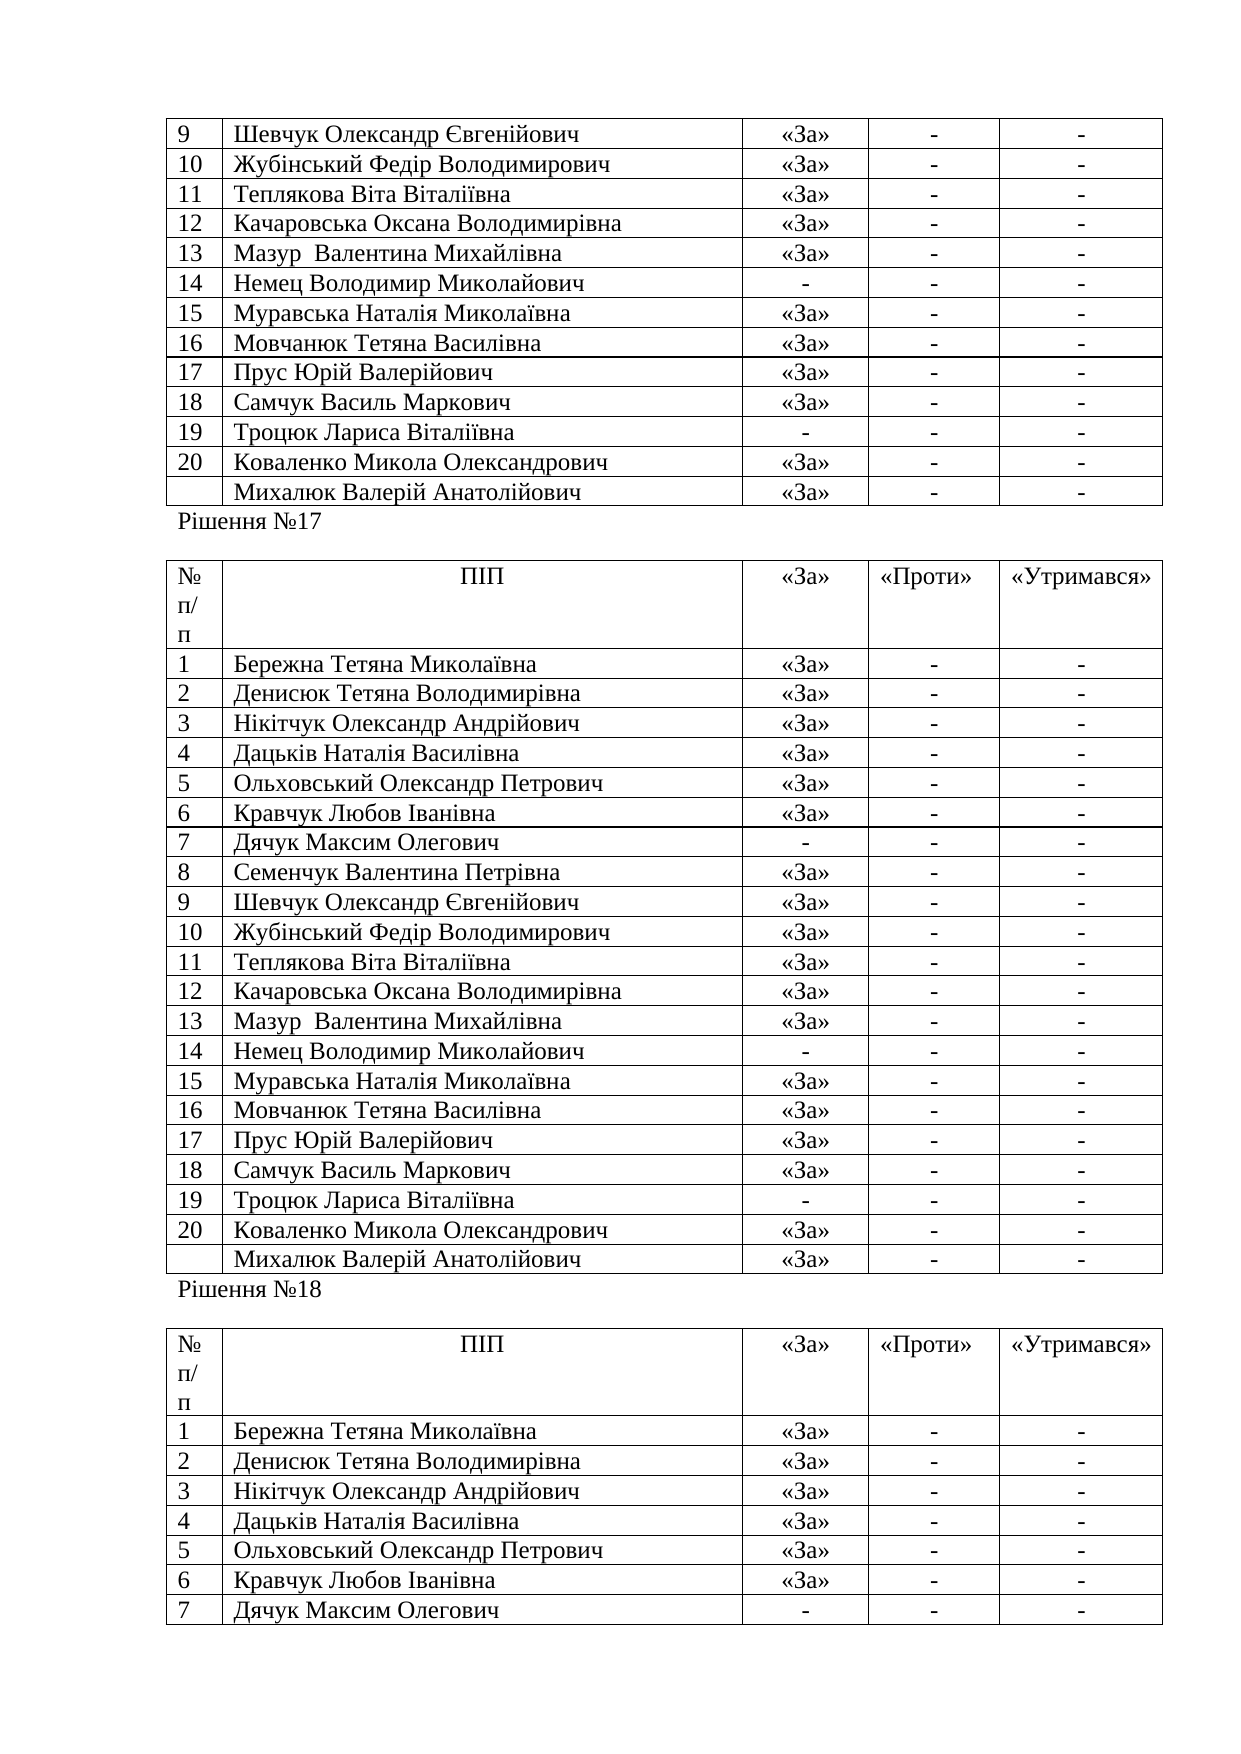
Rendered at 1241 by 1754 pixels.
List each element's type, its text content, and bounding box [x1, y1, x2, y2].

table_cell «За» [743, 917, 868, 946]
table_cell «За» [743, 679, 868, 707]
table_cell Дацьків Наталія Василівна [223, 738, 742, 767]
table_cell «За» [743, 1096, 868, 1124]
table_cell Бережна Тетяна Миколаївна [223, 1416, 742, 1445]
table_cell 4 [167, 738, 222, 767]
table_cell 17 [167, 358, 222, 386]
table_cell Прус Юрій Валерійович [223, 358, 742, 386]
table_cell 11 [167, 179, 222, 207]
table_cell - [1000, 1595, 1162, 1624]
table_cell «За» [743, 209, 868, 237]
table_cell Дацьків Наталія Василівна [223, 1506, 742, 1534]
table_cell - [1000, 1446, 1162, 1475]
table_cell Качаровська Оксана Володимирівна [223, 209, 742, 237]
table_cell - [869, 857, 999, 886]
table_header № п/п [167, 1329, 222, 1415]
table_cell «За» [743, 649, 868, 677]
table_cell «За» [743, 1155, 868, 1184]
table_cell - [1000, 1416, 1162, 1445]
table_cell 3 [167, 1476, 222, 1505]
table_cell 9 [167, 119, 222, 148]
table_cell - [1000, 477, 1162, 505]
table_header ПІП [223, 1329, 742, 1415]
table_cell 6 [167, 1565, 222, 1594]
table_cell Денисюк Тетяна Володимирівна [223, 679, 742, 707]
table_cell - [1000, 1536, 1162, 1564]
table_cell 5 [167, 1536, 222, 1564]
table_cell - [869, 1125, 999, 1154]
table_cell «За» [743, 1125, 868, 1154]
table_cell Муравська Наталія Миколаївна [223, 1066, 742, 1094]
table_cell «За» [743, 976, 868, 1005]
table_cell - [869, 268, 999, 297]
table_cell - [869, 328, 999, 356]
table_cell - [869, 387, 999, 416]
table_cell - [869, 649, 999, 677]
text Рішення №18 [177, 1274, 1152, 1303]
table_cell «За» [743, 738, 868, 767]
table_cell - [1000, 887, 1162, 916]
table_cell «За» [743, 1476, 868, 1505]
table_cell Нікітчук Олександр Андрійович [223, 708, 742, 737]
table_cell 1 [167, 1416, 222, 1445]
table_cell - [869, 798, 999, 826]
table_cell - [1000, 976, 1162, 1005]
table_cell - [1000, 119, 1162, 148]
table_cell 18 [167, 1155, 222, 1184]
table_cell 17 [167, 1125, 222, 1154]
table_cell - [869, 1066, 999, 1094]
table_cell - [1000, 447, 1162, 476]
table_cell «За» [743, 768, 868, 797]
table_cell - [869, 1185, 999, 1214]
table_cell - [869, 1006, 999, 1035]
table_cell «За» [743, 1066, 868, 1094]
table_header «За» [743, 1329, 868, 1415]
table_cell - [869, 149, 999, 178]
table_cell - [1000, 1185, 1162, 1214]
table_cell Теплякова Віта Віталіївна [223, 179, 742, 207]
table_cell - [869, 1565, 999, 1594]
table_cell Жубінський Федір Володимирович [223, 917, 742, 946]
table_cell - [743, 1036, 868, 1065]
table_cell Семенчук Валентина Петрівна [223, 857, 742, 886]
table_cell «За» [743, 1506, 868, 1534]
table_cell Дячук Максим Олегович [223, 1595, 742, 1624]
table_cell 13 [167, 1006, 222, 1035]
table_cell - [869, 1036, 999, 1065]
table_cell 12 [167, 976, 222, 1005]
table_cell - [1000, 828, 1162, 856]
text Рішення №17 [177, 506, 1152, 535]
table_cell 8 [167, 857, 222, 886]
table_cell Самчук Василь Маркович [223, 387, 742, 416]
table_cell 20 [167, 447, 222, 476]
table_cell - [1000, 1245, 1162, 1273]
table_cell - [1000, 328, 1162, 356]
table_cell - [1000, 947, 1162, 975]
table_cell «За» [743, 1565, 868, 1594]
table_cell «За» [743, 358, 868, 386]
table_cell [167, 1245, 222, 1273]
table_cell - [869, 447, 999, 476]
table_cell - [869, 1506, 999, 1534]
table_cell Теплякова Віта Віталіївна [223, 947, 742, 975]
table_cell - [1000, 1565, 1162, 1594]
table_cell - [1000, 268, 1162, 297]
table_cell - [1000, 917, 1162, 946]
table_cell - [1000, 1006, 1162, 1035]
table_cell - [1000, 298, 1162, 327]
table_cell «За» [743, 798, 868, 826]
table_cell 14 [167, 268, 222, 297]
table_cell - [869, 209, 999, 237]
table_cell 2 [167, 679, 222, 707]
table_cell «За» [743, 947, 868, 975]
table_cell - [743, 828, 868, 856]
table_cell «За» [743, 477, 868, 505]
table_header «Проти» [869, 1329, 999, 1415]
table_cell - [1000, 1036, 1162, 1065]
table_cell - [1000, 209, 1162, 237]
table_cell - [869, 1536, 999, 1564]
table_cell - [743, 1595, 868, 1624]
table_cell 2 [167, 1446, 222, 1475]
table_cell 11 [167, 947, 222, 975]
table_cell Троцюк Лариса Віталіївна [223, 1185, 742, 1214]
table_cell - [1000, 679, 1162, 707]
table_cell 16 [167, 1096, 222, 1124]
table_cell - [869, 738, 999, 767]
table_cell Коваленко Микола Олександрович [223, 447, 742, 476]
table_cell - [1000, 417, 1162, 446]
table_cell «За» [743, 1245, 868, 1273]
table_cell - [1000, 1125, 1162, 1154]
table_cell «За» [743, 149, 868, 178]
table_cell Нікітчук Олександр Андрійович [223, 1476, 742, 1505]
table_cell - [1000, 708, 1162, 737]
table_cell 10 [167, 149, 222, 178]
table_cell - [1000, 1506, 1162, 1534]
table_cell - [869, 1155, 999, 1184]
table_cell Муравська Наталія Миколаївна [223, 298, 742, 327]
table_cell Ольховський Олександр Петрович [223, 768, 742, 797]
table_cell «За» [743, 1006, 868, 1035]
table_cell Коваленко Микола Олександрович [223, 1215, 742, 1243]
table_cell 6 [167, 798, 222, 826]
table_cell 10 [167, 917, 222, 946]
table_cell «За» [743, 1536, 868, 1564]
table_cell 7 [167, 828, 222, 856]
table_cell - [1000, 1096, 1162, 1124]
table_cell 12 [167, 209, 222, 237]
table_cell - [869, 179, 999, 207]
table_header № п/п [167, 561, 222, 648]
table_cell Бережна Тетяна Миколаївна [223, 649, 742, 677]
table_cell - [869, 887, 999, 916]
table_cell - [869, 238, 999, 267]
table_cell «За» [743, 1416, 868, 1445]
table_cell - [1000, 1215, 1162, 1243]
table_cell «За» [743, 238, 868, 267]
table_cell - [1000, 857, 1162, 886]
table_cell - [869, 1595, 999, 1624]
table_cell - [869, 1476, 999, 1505]
table_cell «За» [743, 708, 868, 737]
table_cell - [869, 828, 999, 856]
table_cell 15 [167, 1066, 222, 1094]
table_cell - [869, 1245, 999, 1273]
table_cell Шевчук Олександр Євгенійович [223, 887, 742, 916]
table_cell - [869, 1446, 999, 1475]
table_cell - [869, 298, 999, 327]
table_cell Мазур Валентина Михайлівна [223, 238, 742, 267]
table_cell Самчук Василь Маркович [223, 1155, 742, 1184]
table_header ПІП [223, 561, 742, 648]
table_cell 20 [167, 1215, 222, 1243]
table_cell Ольховський Олександр Петрович [223, 1536, 742, 1564]
table_cell 5 [167, 768, 222, 797]
table_cell Кравчук Любов Іванівна [223, 798, 742, 826]
table_cell Немец Володимир Миколайович [223, 1036, 742, 1065]
table_cell Прус Юрій Валерійович [223, 1125, 742, 1154]
table_cell - [743, 268, 868, 297]
table_cell «За» [743, 387, 868, 416]
table_cell Кравчук Любов Іванівна [223, 1565, 742, 1594]
table_cell «За» [743, 179, 868, 207]
table_cell 15 [167, 298, 222, 327]
table_cell - [1000, 738, 1162, 767]
table_cell Немец Володимир Миколайович [223, 268, 742, 297]
table_cell - [1000, 149, 1162, 178]
table_cell «За» [743, 1215, 868, 1243]
table_cell - [743, 417, 868, 446]
table_cell 9 [167, 887, 222, 916]
table_cell Михалюк Валерій Анатолійович [223, 1245, 742, 1273]
table_cell - [869, 768, 999, 797]
table_cell - [1000, 358, 1162, 386]
table_cell «За» [743, 328, 868, 356]
table_header «Утримався» [1000, 561, 1162, 648]
table_header «Утримався» [1000, 1329, 1162, 1415]
table_cell - [869, 708, 999, 737]
table_cell - [1000, 649, 1162, 677]
table_cell [167, 477, 222, 505]
table_cell 3 [167, 708, 222, 737]
table_cell - [869, 947, 999, 975]
table_cell - [869, 679, 999, 707]
table_cell 4 [167, 1506, 222, 1534]
table_header «Проти» [869, 561, 999, 648]
table_cell Мовчанюк Тетяна Василівна [223, 1096, 742, 1124]
table_cell «За» [743, 857, 868, 886]
table_cell 16 [167, 328, 222, 356]
table_cell Шевчук Олександр Євгенійович [223, 119, 742, 148]
table_cell «За» [743, 119, 868, 148]
table_cell - [1000, 1155, 1162, 1184]
table_cell - [869, 917, 999, 946]
table_cell - [869, 358, 999, 386]
table_cell - [869, 1215, 999, 1243]
table_cell - [1000, 1476, 1162, 1505]
table_cell Мовчанюк Тетяна Василівна [223, 328, 742, 356]
table_cell - [1000, 179, 1162, 207]
table_cell - [1000, 1066, 1162, 1094]
table_cell - [743, 1185, 868, 1214]
table_cell - [869, 1416, 999, 1445]
table_cell «За» [743, 1446, 868, 1475]
table_cell Денисюк Тетяна Володимирівна [223, 1446, 742, 1475]
table_cell - [1000, 798, 1162, 826]
table_cell «За» [743, 447, 868, 476]
table_cell 18 [167, 387, 222, 416]
table_cell 13 [167, 238, 222, 267]
table_cell 14 [167, 1036, 222, 1065]
table_cell Дячук Максим Олегович [223, 828, 742, 856]
table_cell - [1000, 238, 1162, 267]
table_cell - [869, 1096, 999, 1124]
table_cell Михалюк Валерій Анатолійович [223, 477, 742, 505]
table_cell «За» [743, 298, 868, 327]
table_cell - [869, 119, 999, 148]
table_cell - [869, 477, 999, 505]
table_cell 7 [167, 1595, 222, 1624]
table_cell Качаровська Оксана Володимирівна [223, 976, 742, 1005]
table_cell - [1000, 387, 1162, 416]
table_cell - [869, 976, 999, 1005]
table_cell Мазур Валентина Михайлівна [223, 1006, 742, 1035]
table_cell 19 [167, 1185, 222, 1214]
table_cell «За» [743, 887, 868, 916]
table_cell - [869, 417, 999, 446]
table_cell 19 [167, 417, 222, 446]
table_cell Жубінський Федір Володимирович [223, 149, 742, 178]
table_cell Троцюк Лариса Віталіївна [223, 417, 742, 446]
table_cell - [1000, 768, 1162, 797]
table_cell 1 [167, 649, 222, 677]
table_header «За» [743, 561, 868, 648]
